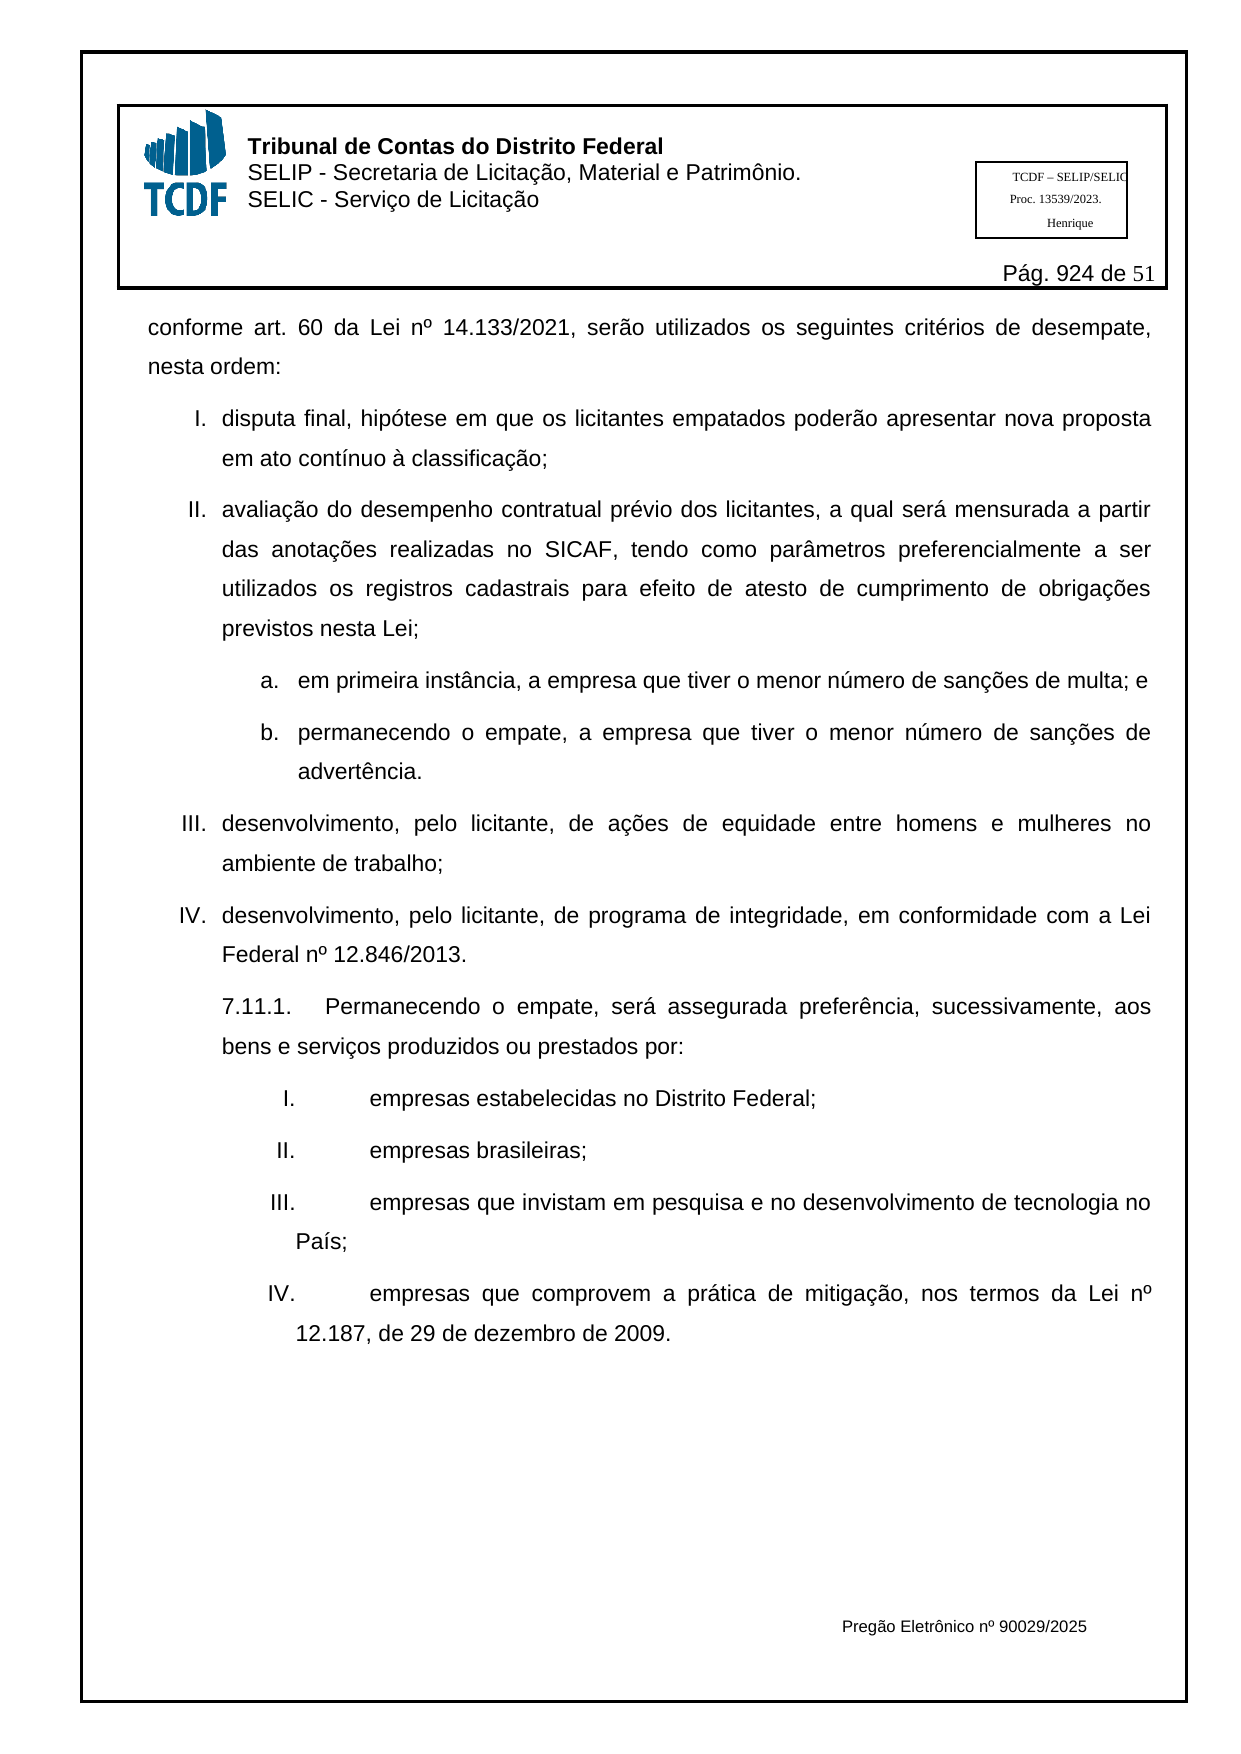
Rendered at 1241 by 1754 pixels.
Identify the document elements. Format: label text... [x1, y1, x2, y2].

list avaliação do desempenho contratual prévio dos licitantes, a qual será mensurada a partir das anotações realizadas no SICAF, tendo como parâmetros preferencialmente a ser utilizados os registros cadastrais para efeito de atesto de cumprimento de obrigações previstos nesta Lei; [207, 496, 1152, 641]
list desenvolvimento, pelo licitante, de programa de integridade, em conformidade com a Lei Federal nº 12.846/2013. [207, 902, 1152, 968]
list permanecendo o empate, a empresa que tiver o menor número de sanções de advertência. [260, 719, 1152, 785]
list empresas estabelecidas no Distrito Federal; [295, 1085, 1152, 1111]
list empresas que invistam em pesquisa e no desenvolvimento de tecnologia no País; [295, 1189, 1152, 1254]
picture [129, 107, 241, 218]
text 7.11.1. Permanecendo o empate, será assegurada preferência, sucessivamente, aos bens e serviços produzidos ou prestados por: [222, 993, 1152, 1059]
list empresas que comprovem a prática de mitigação, nos termos da Lei nº 12.187, de 29 de dezembro de 2009. [295, 1280, 1152, 1346]
list desenvolvimento, pelo licitante, de ações de equidade entre homens e mulheres no ambiente de trabalho; [207, 810, 1152, 876]
list empresas brasileiras; [295, 1137, 1152, 1163]
list disputa final, hipótese em que os licitantes empatados poderão apresentar nova proposta em ato contínuo à classificação; [207, 405, 1152, 471]
list em primeira instância, a empresa que tiver o menor número de sanções de multa; e [260, 667, 1152, 693]
